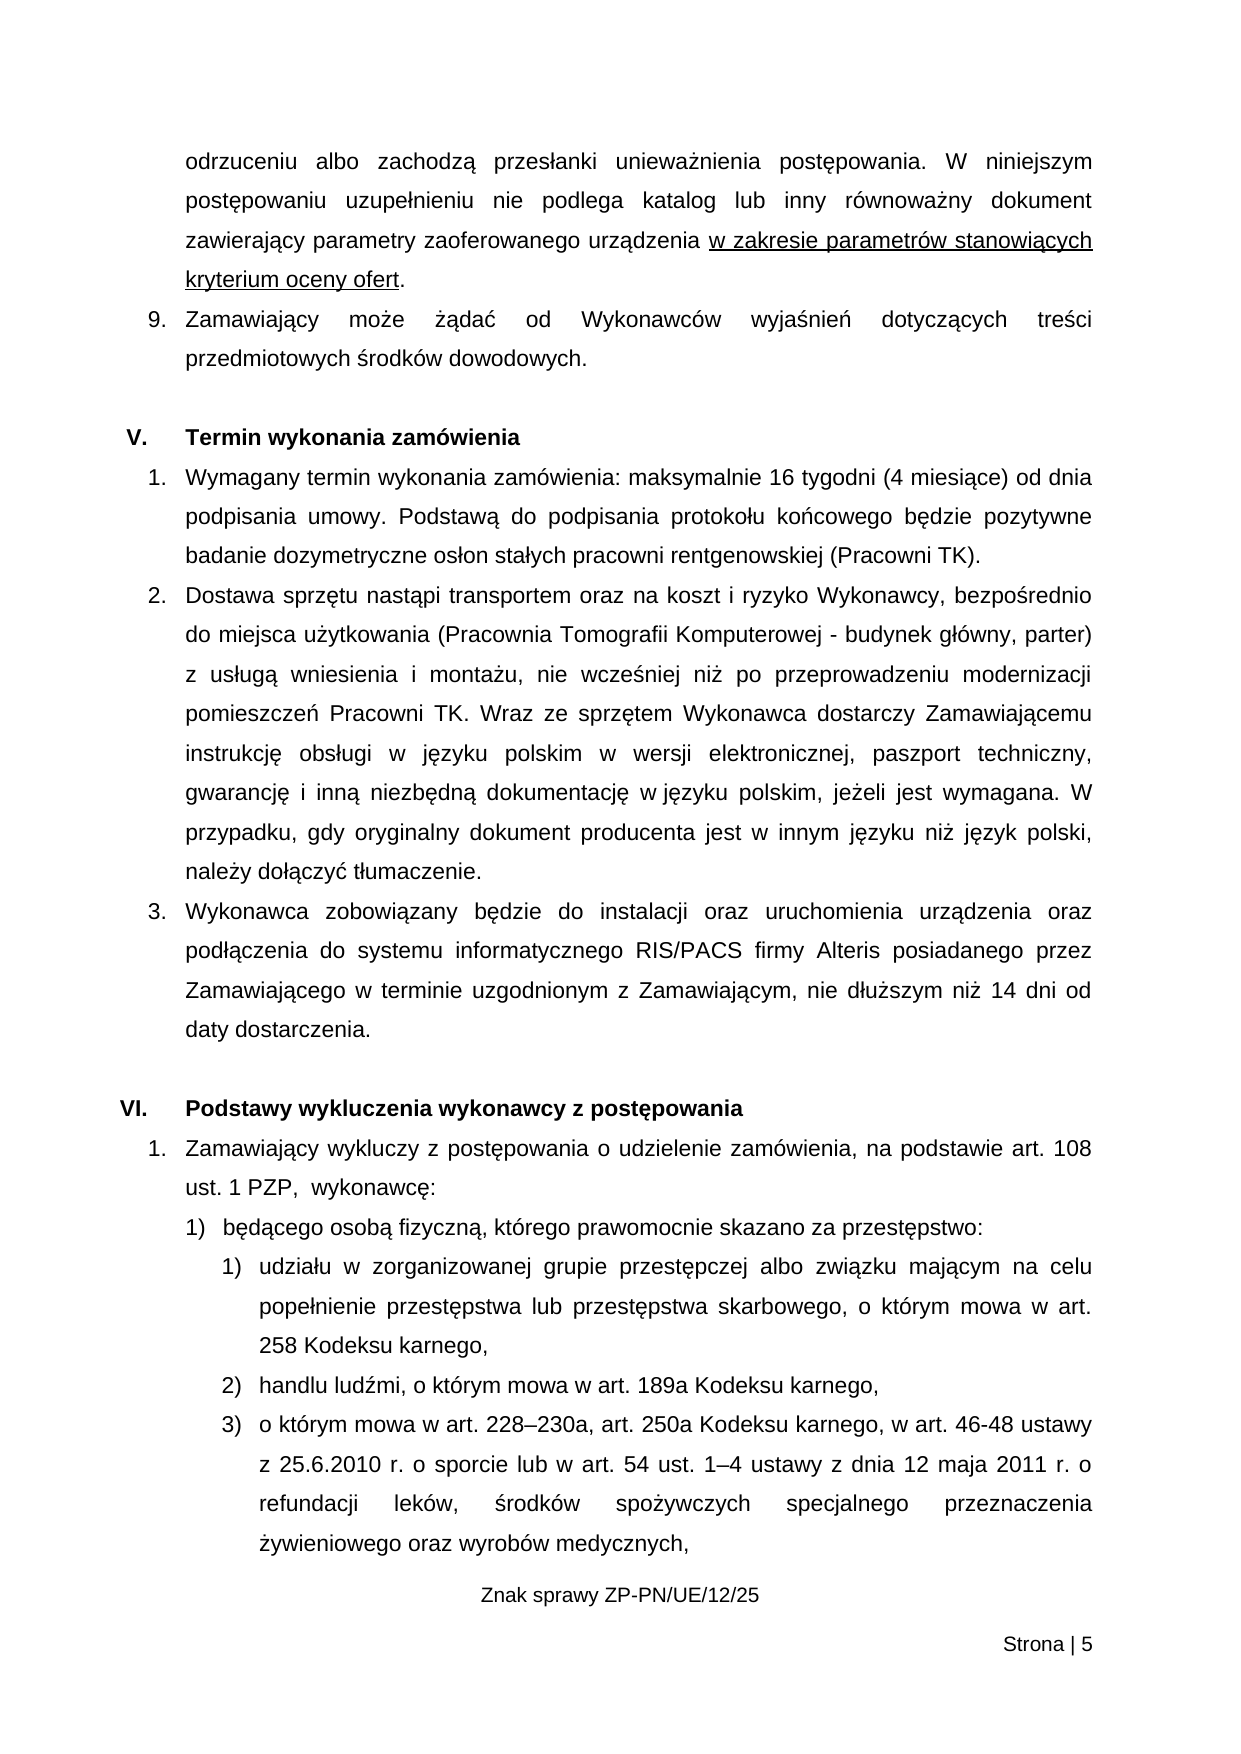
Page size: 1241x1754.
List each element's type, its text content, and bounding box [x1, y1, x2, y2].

list Wymagany termin wykonania zamówienia: maksymalnie 16 tygodni (4 miesiące) od dnia podpisania umowy. Podstawą do podpisania protokołu końcowego będzie pozytywne badanie dozymetryczne osłon stałych pracowni rentgenowskiej (Pracowni TK). [148, 463, 1093, 569]
list Termin wykonania zamówienia [148, 424, 1093, 450]
list Dostawa sprzętu nastąpi transportem oraz na koszt i ryzyko Wykonawcy, bezpośrednio do miejsca użytkowania (Pracownia Tomografii Komputerowej - budynek główny, parter) z usługą wniesienia i montażu, nie wcześniej niż po przeprowadzeniu modernizacji pomieszczeń Pracowni TK. Wraz ze sprzętem Wykonawca dostarczy Zamawiającemu instrukcję obsługi w języku polskim w wersji elektronicznej, paszport techniczny, gwarancję i inną niezbędną dokumentację w języku polskim, jeżeli jest wymagana. W przypadku, gdy oryginalny dokument producenta jest w innym języku niż język polski, należy dołączyć tłumaczenie. [148, 582, 1093, 885]
list Zamawiający wykluczy z postępowania o udzielenie zamówienia, na podstawie art. 108 ust. 1 PZP, wykonawcę: [148, 1135, 1093, 1201]
list Wykonawca zobowiązany będzie do instalacji oraz uruchomienia urządzenia oraz podłączenia do systemu informatycznego RIS/PACS firmy Alteris posiadanego przez Zamawiającego w terminie uzgodnionym z Zamawiającym, nie dłuższym niż 14 dni od daty dostarczenia. [148, 898, 1093, 1043]
list udziału w zorganizowanej grupie przestępczej albo związku mającym na celu popełnienie przestępstwa lub przestępstwa skarbowego, o którym mowa w art. 258 Kodeksu karnego, [221, 1253, 1093, 1358]
list Podstawy wykluczenia wykonawcy z postępowania [148, 1095, 1093, 1122]
list o którym mowa w art. 228–230a, art. 250a Kodeksu karnego, w art. 46-48 ustawy z 25.6.2010 r. o sporcie lub w art. 54 ust. 1–4 ustawy z dnia 12 maja 2011 r. o refundacji leków, środków spożywczych specjalnego przeznaczenia żywieniowego oraz wyrobów medycznych, [221, 1411, 1093, 1556]
list będącego osobą fizyczną, którego prawomocnie skazano za przestępstwo: [185, 1214, 1093, 1240]
list Zamawiający może żądać od Wykonawców wyjaśnień dotyczących treści przedmiotowych środków dowodowych. [148, 306, 1093, 371]
list handlu ludźmi, o którym mowa w art. 189a Kodeksu karnego, [221, 1372, 1093, 1398]
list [148, 148, 1093, 292]
